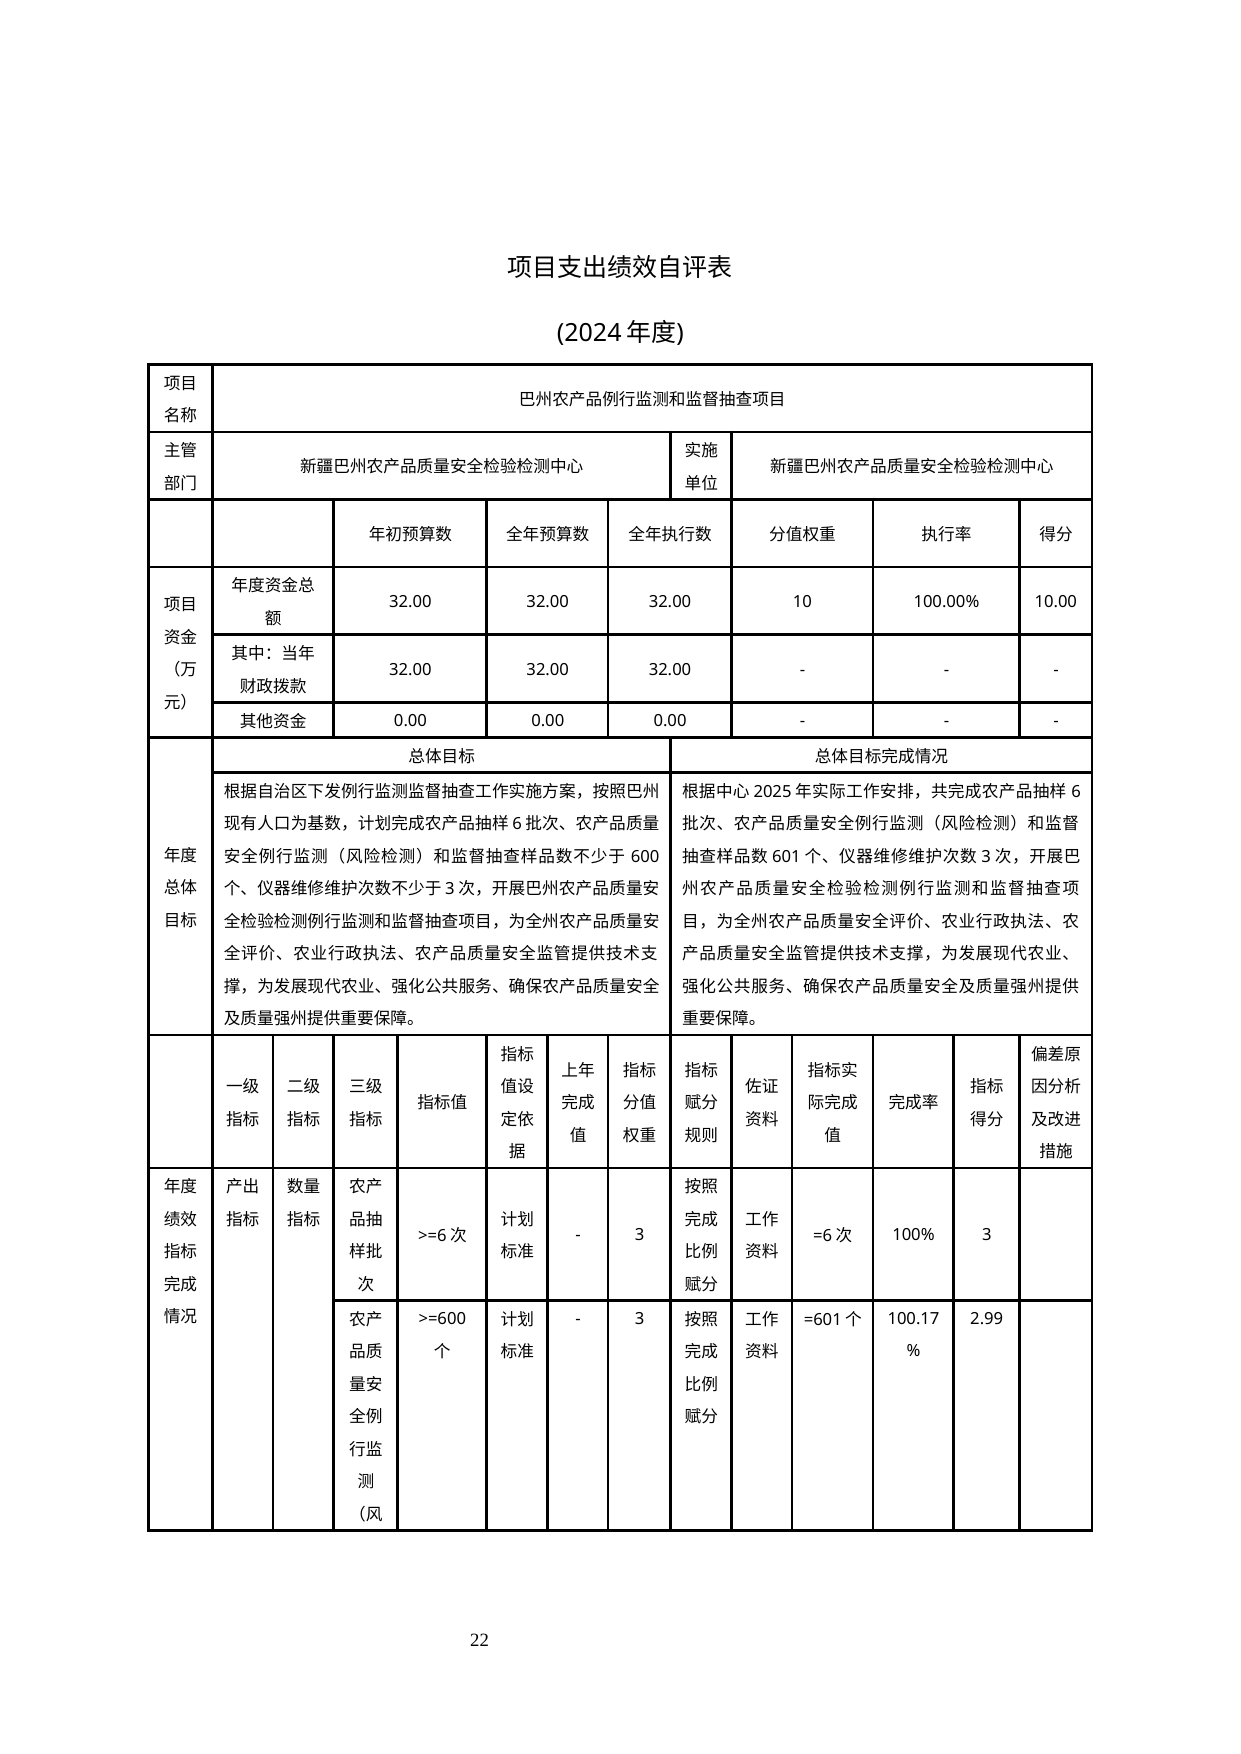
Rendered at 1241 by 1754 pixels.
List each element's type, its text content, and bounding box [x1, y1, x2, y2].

table_cell 计划标准 [488, 1302, 546, 1529]
table_cell 3 [609, 1302, 669, 1529]
table_cell =6次 [793, 1169, 872, 1299]
table_cell 总体目标完成情况 [672, 739, 1091, 771]
table_cell 按照完成比例赋分 [672, 1169, 730, 1299]
table_cell 完成率 [874, 1036, 952, 1166]
table_cell 0.00 [609, 704, 730, 736]
table_cell 巴州农产品例行监测和监督抽查项目 [214, 366, 1091, 431]
table_cell =601个 [793, 1302, 872, 1529]
table_cell [214, 501, 332, 566]
table_cell >=600个 [399, 1302, 485, 1529]
table_cell 100.17% [874, 1302, 952, 1529]
table_cell 执行率 [874, 501, 1018, 566]
table_cell 32.00 [609, 636, 730, 701]
table_cell [150, 1036, 211, 1166]
table_cell 产出指标 [214, 1169, 272, 1529]
table_cell 10 [733, 568, 872, 633]
table_cell - [549, 1302, 607, 1529]
table_cell 年度资金总额 [214, 568, 332, 633]
table_cell 农产品抽样批次 [335, 1169, 396, 1299]
table_cell - [549, 1169, 607, 1299]
table_cell 年度总体目标 [150, 739, 211, 1034]
table_cell 32.00 [335, 636, 485, 701]
table_cell 指标分值权重 [609, 1036, 669, 1166]
table_cell 2.99 [955, 1302, 1018, 1529]
table_cell 新疆巴州农产品质量安全检验检测中心 [214, 433, 669, 498]
table_cell 32.00 [609, 568, 730, 633]
table_cell 工作资料 [733, 1169, 791, 1299]
table_cell 指标得分 [955, 1036, 1018, 1166]
table_cell 3 [609, 1169, 669, 1299]
table_cell 工作资料 [733, 1302, 791, 1529]
table_cell 3 [955, 1169, 1018, 1299]
table_cell 数量指标 [274, 1169, 332, 1529]
table_cell [1021, 1169, 1091, 1299]
table_cell 偏差原因分析及改进措施 [1021, 1036, 1091, 1166]
table_cell 二级指标 [274, 1036, 332, 1166]
table_cell 分值权重 [733, 501, 872, 566]
table_cell 得分 [1021, 501, 1091, 566]
table_cell 100% [874, 1169, 952, 1299]
table_cell 上年完成值 [549, 1036, 607, 1166]
table_cell 0.00 [335, 704, 485, 736]
table_cell 年初预算数 [335, 501, 485, 566]
table_cell 100.00% [874, 568, 1018, 633]
table_cell 32.00 [488, 636, 607, 701]
table_cell 指标赋分规则 [672, 1036, 730, 1166]
table_cell 项目名称 [150, 366, 211, 431]
table_cell - [874, 704, 1018, 736]
table_cell 一级指标 [214, 1036, 272, 1166]
table_cell 0.00 [488, 704, 607, 736]
table_cell - [733, 636, 872, 701]
table_cell 年度绩效指标完成情况 [150, 1169, 211, 1529]
table_cell - [1021, 704, 1091, 736]
table_cell 佐证资料 [733, 1036, 791, 1166]
table_header 项目支出绩效自评表 [148, 233, 1092, 298]
table_cell >=6次 [399, 1169, 485, 1299]
table_cell 其他资金 [214, 704, 332, 736]
table_cell 计划标准 [488, 1169, 546, 1299]
table_cell 新疆巴州农产品质量安全检验检测中心 [733, 433, 1091, 498]
table_cell 其中：当年财政拨款 [214, 636, 332, 701]
table_cell - [1021, 636, 1091, 701]
table_cell 项目资金 （万元） [150, 568, 211, 736]
table_cell 主管部门 [150, 433, 211, 498]
table_cell 三级指标 [335, 1036, 396, 1166]
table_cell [335, 1302, 396, 1529]
table_cell 指标值 [399, 1036, 485, 1166]
table_cell 指标值设定依据 [488, 1036, 546, 1166]
table_cell 10.00 [1021, 568, 1091, 633]
table_cell [1021, 1302, 1091, 1529]
table_cell 根据中心2025年实际工作安排，共完成农产品抽样6批次、农产品质量安全例行监测（风险检测）和监督抽查样品数601个、仪器维修维护次数3次，开展巴州农产品质量安全检验检测例行监测和监督抽查项目，为全州农产品质量安全评价、农业行政执法、农产品质量安全监管提供技术支撑，为发展现代农业、强化公共服务、确保农产品质量安全及质量强州提供重要保障。 [672, 774, 1091, 1034]
table_cell - [874, 636, 1018, 701]
table_cell 根据自治区下发例行监测监督抽查工作实施方案，按照巴州现有人口为基数，计划完成农产品抽样6批次、农产品质量安全例行监测（风险检测）和监督抽查样品数不少于600个、仪器维修维护次数不少于3次，开展巴州农产品质量安全检验检测例行监测和监督抽查项目，为全州农产品质量安全评价、农业行政执法、农产品质量安全监管提供技术支撑，为发展现代农业、强化公共服务、确保农产品质量安全及质量强州提供重要保障。 [214, 774, 669, 1034]
table_cell [150, 501, 211, 566]
table_cell 指标实际完成值 [793, 1036, 872, 1166]
table_cell (2024年度) [148, 298, 1092, 363]
table_cell 总体目标 [214, 739, 669, 771]
table_cell 按照完成比例赋分 [672, 1302, 730, 1529]
table_cell 实施单位 [672, 433, 730, 498]
table_cell 全年预算数 [488, 501, 607, 566]
table_cell 全年执行数 [609, 501, 730, 566]
table_cell 32.00 [488, 568, 607, 633]
table_cell - [733, 704, 872, 736]
table_cell 32.00 [335, 568, 485, 633]
